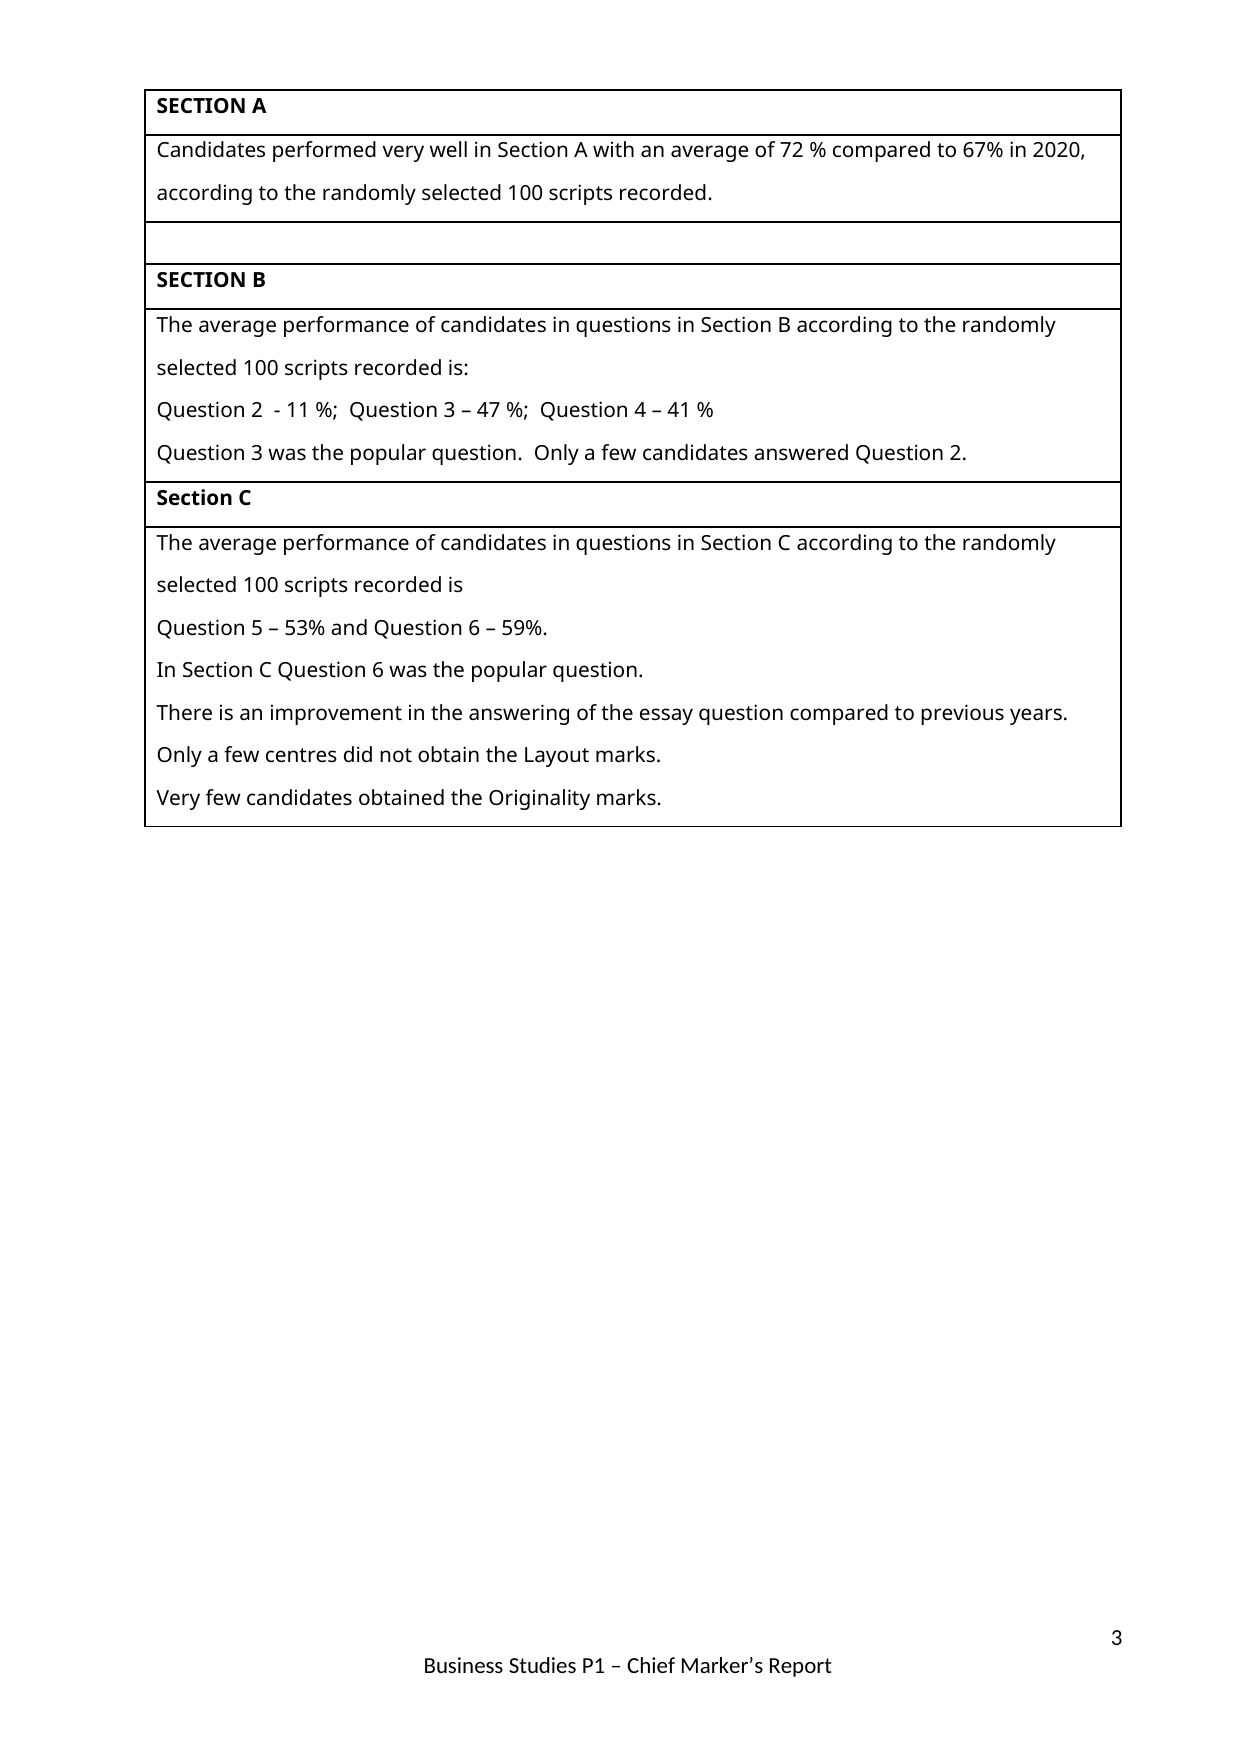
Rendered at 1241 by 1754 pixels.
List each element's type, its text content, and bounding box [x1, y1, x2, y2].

table_cell The average performance of candidates in questions in Section B according to the randomly selected 100 scripts recorded is: Question 2 - 11 %; Question 3 – 47 %; Question 4 – 41 % Question 3 was the popular question. Only a few candidates answered Question 2. [146, 310, 1120, 481]
table_cell [146, 223, 1120, 263]
table_header SECTION A [146, 91, 1120, 133]
table_cell SECTION B [146, 265, 1120, 308]
table_cell The average performance of candidates in questions in Section C according to the randomly selected 100 scripts recorded is Question 5 – 53% and Question 6 – 59%. In Section C Question 6 was the popular question. There is an improvement in the answering of the essay question compared to previous years. Only a few centres did not obtain the Layout marks. Very few candidates obtained the Originality marks. [146, 528, 1120, 826]
table_cell Section C [146, 483, 1120, 526]
table_cell Candidates performed very well in Section A with an average of 72 % compared to 67% in 2020, according to the randomly selected 100 scripts recorded. [146, 136, 1120, 221]
